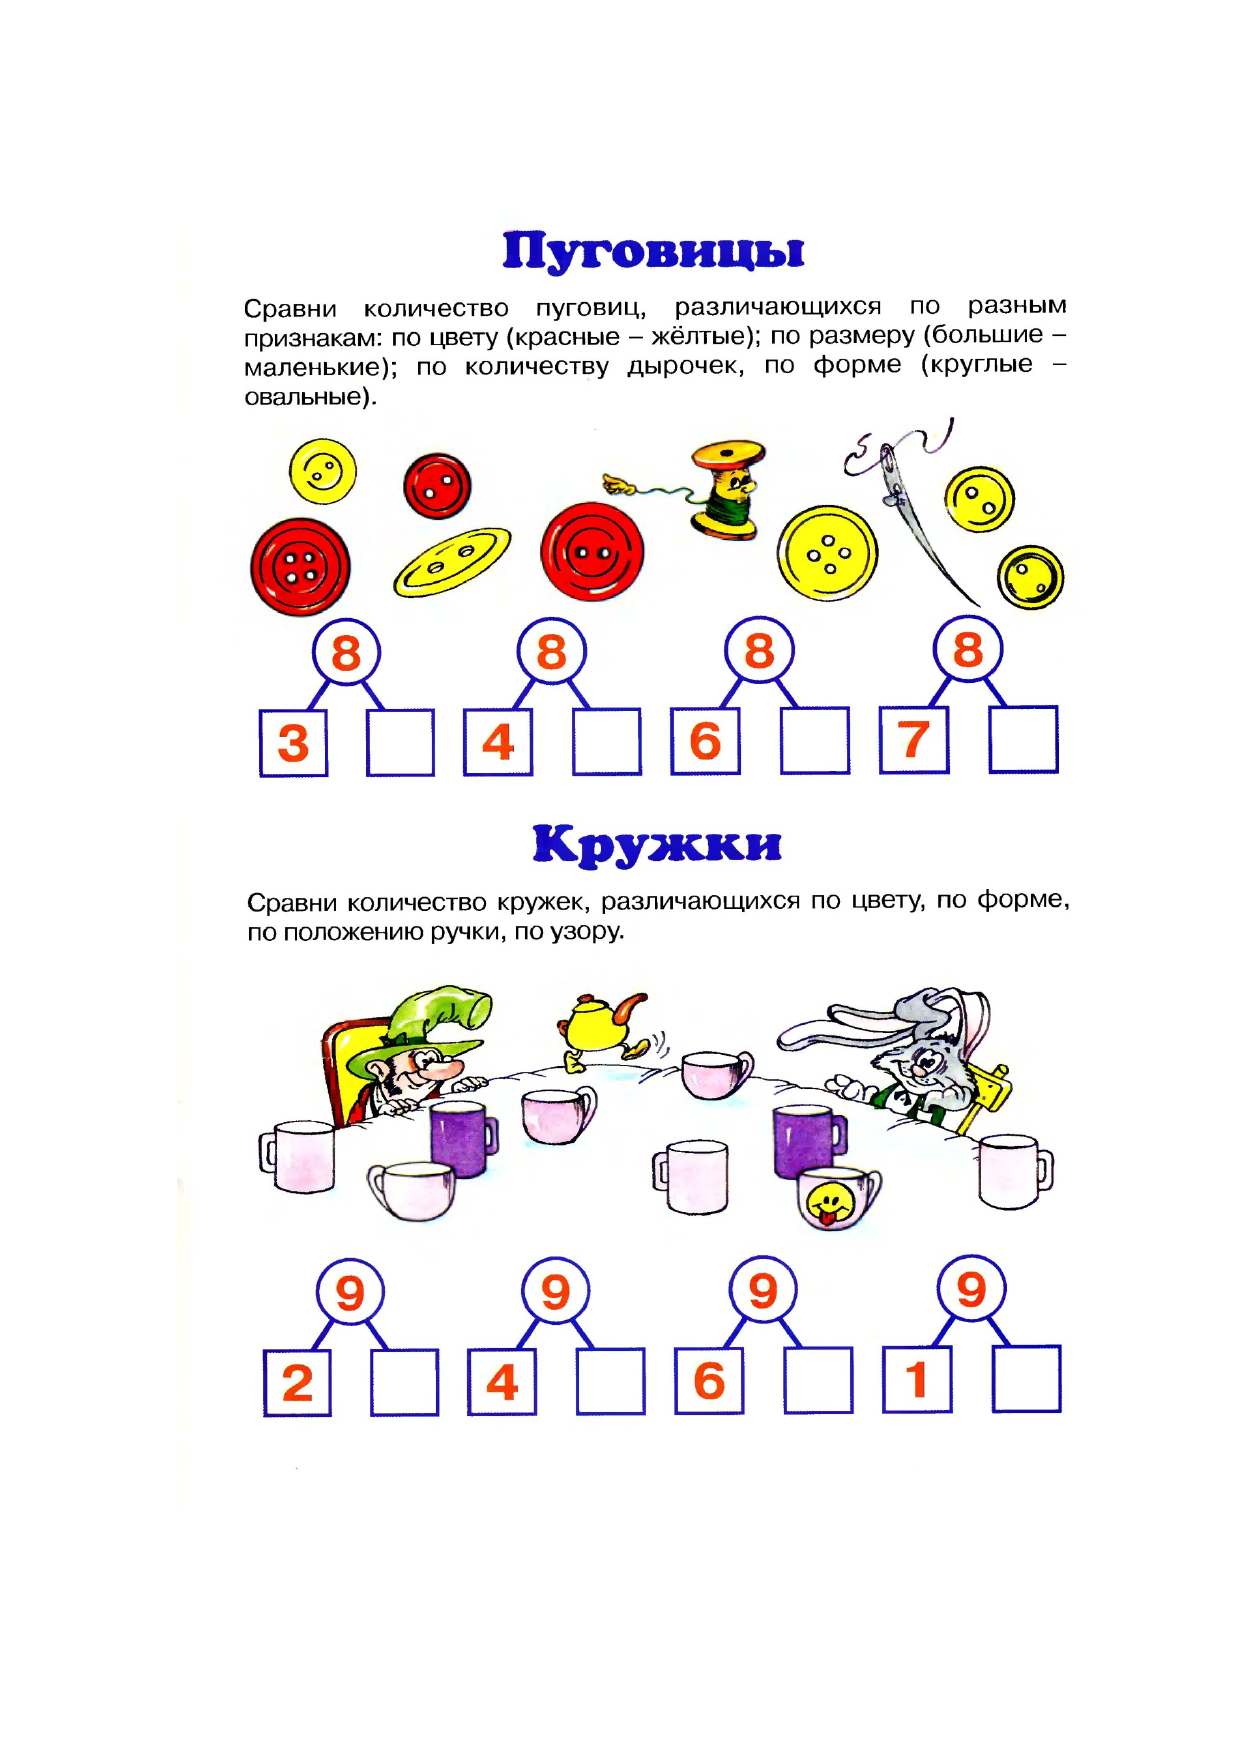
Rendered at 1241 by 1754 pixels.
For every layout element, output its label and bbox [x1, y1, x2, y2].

picture [177, 171, 1152, 1508]
